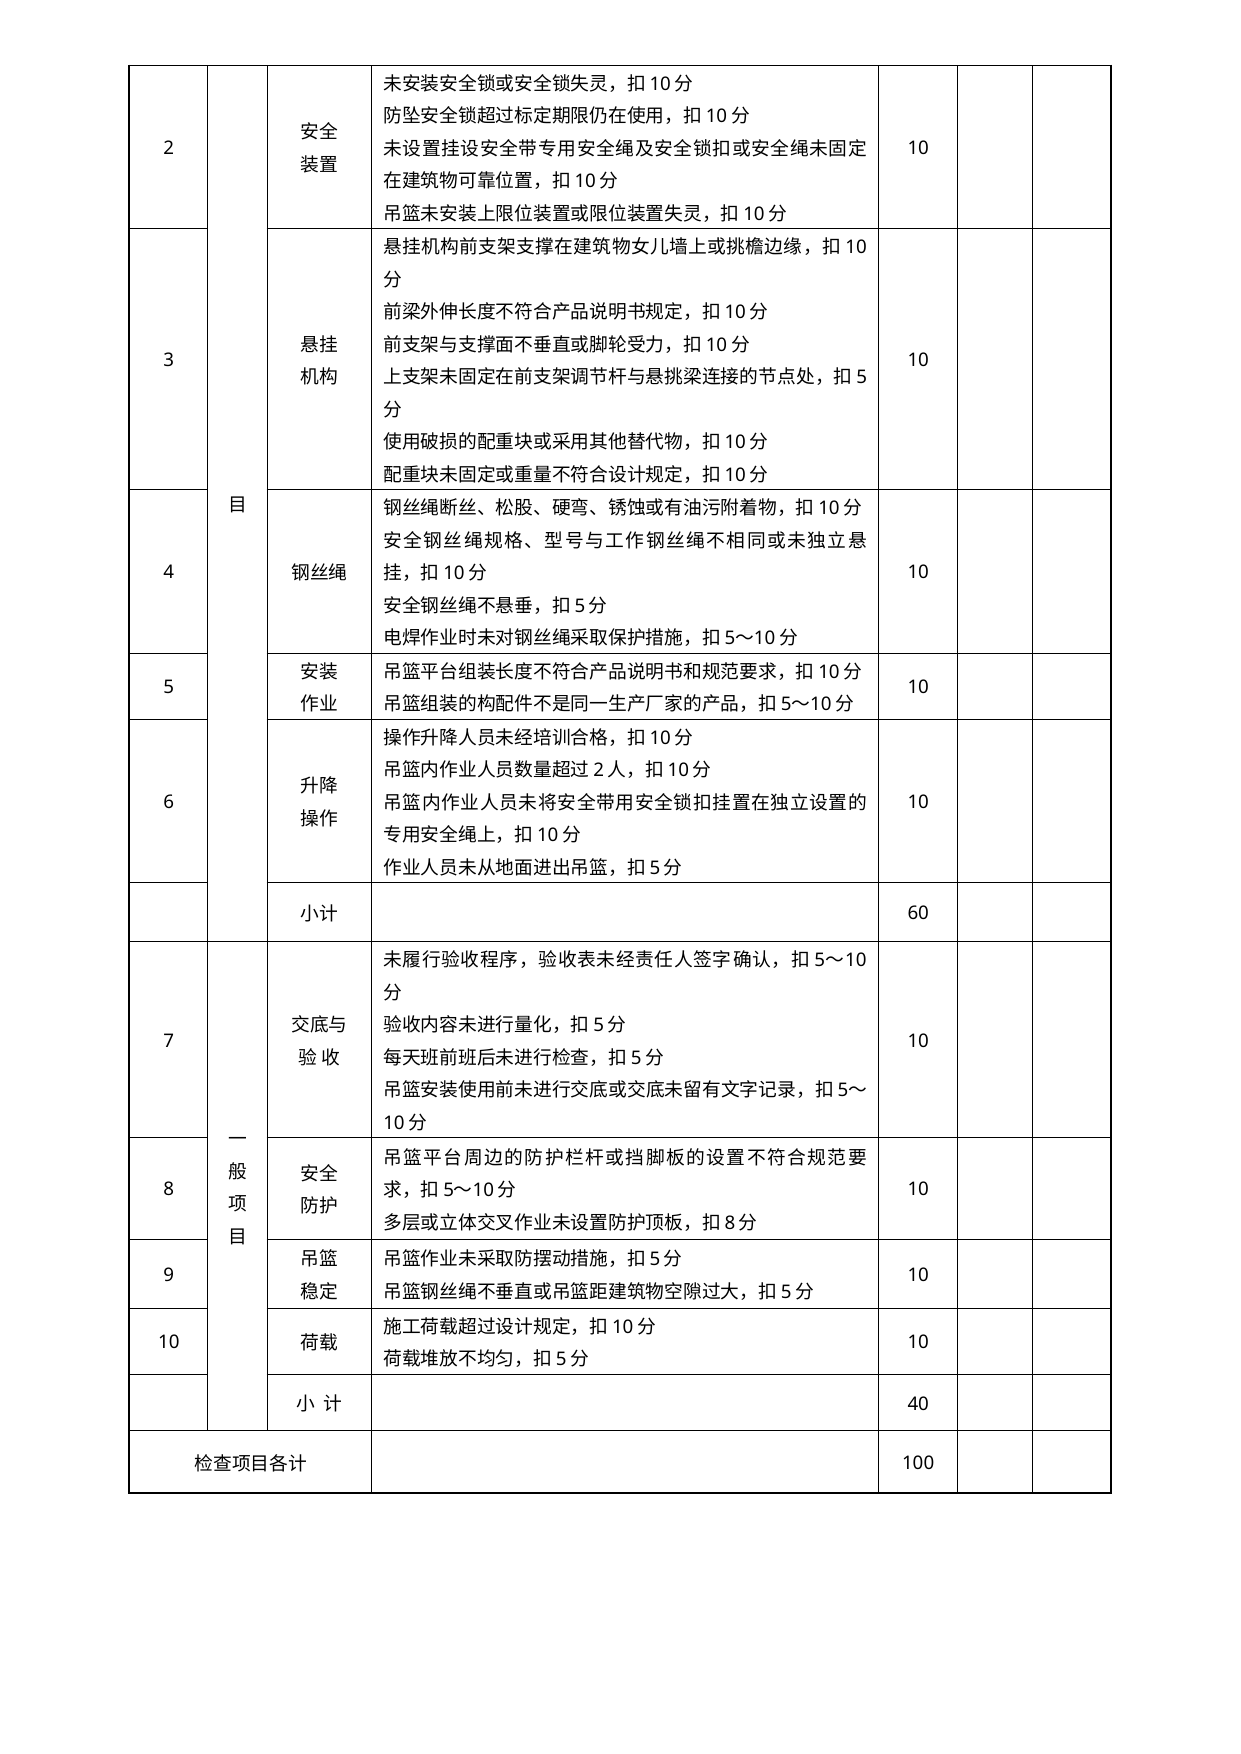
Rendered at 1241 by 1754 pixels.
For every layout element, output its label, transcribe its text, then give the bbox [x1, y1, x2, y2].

table_cell [1033, 883, 1110, 941]
table_cell [1033, 229, 1110, 489]
table_cell [1033, 1240, 1110, 1308]
table_cell 10 [879, 1240, 957, 1308]
table_cell 10 [879, 654, 957, 719]
table_cell [1033, 1309, 1110, 1374]
table_cell 10 [879, 66, 957, 228]
table_cell 10 [879, 720, 957, 882]
table_cell 吊篮平台组装长度不符合产品说明书和规范要求，扣10分 吊篮组装的构配件不是同一生产厂家的产品，扣5～10分 [372, 654, 878, 719]
table_cell [372, 1375, 878, 1430]
table_cell [1033, 1138, 1110, 1239]
table_cell 钢丝绳断丝、松股、硬弯、锈蚀或有油污附着物，扣10分 安全钢丝绳规格、型号与工作钢丝绳不相同或未独立悬挂，扣10分 安全钢丝绳不悬垂，扣5分 电焊作业时未对钢丝绳采取保护措施，扣5～10分 [372, 490, 878, 653]
table_cell 5 [130, 654, 207, 719]
table_cell 安全 装置 [268, 66, 371, 228]
table_cell [958, 720, 1032, 882]
table_cell 10 [879, 229, 957, 489]
table_cell 钢丝绳 [268, 490, 371, 653]
table_cell 吊篮作业未采取防摆动措施，扣5分 吊篮钢丝绳不垂直或吊篮距建筑物空隙过大，扣5分 [372, 1240, 878, 1308]
table_cell 2 [130, 66, 207, 228]
table_cell 10 [879, 1309, 957, 1374]
table_cell [958, 1138, 1032, 1239]
table_cell [372, 883, 878, 941]
table_cell 10 [130, 1309, 207, 1374]
table_cell [958, 490, 1032, 653]
table_cell 100 [879, 1431, 957, 1492]
table_cell 吊篮平台周边的防护栏杆或挡脚板的设置不符合规范要求，扣5～10分 多层或立体交叉作业未设置防护顶板，扣8分 [372, 1138, 878, 1239]
table_cell [1033, 1375, 1110, 1430]
table_cell [958, 1309, 1032, 1374]
table_cell [372, 1431, 878, 1492]
table_cell 保 证 项 目 [208, 66, 267, 941]
table_cell 10 [879, 942, 957, 1137]
table_cell [1033, 490, 1110, 653]
table_cell 60 [879, 883, 957, 941]
table_cell [130, 883, 207, 941]
table_cell 未安装安全锁或安全锁失灵，扣10分 防坠安全锁超过标定期限仍在使用，扣10分 未设置挂设安全带专用安全绳及安全锁扣或安全绳未固定在建筑物可靠位置，扣10分 吊篮未安装上限位装置或限位装置失灵，扣10分 [372, 66, 878, 228]
table_cell 一 般 项 目 [208, 942, 267, 1430]
table_cell 施工荷载超过设计规定，扣10分 荷载堆放不均匀，扣5分 [372, 1309, 878, 1374]
table_cell [958, 654, 1032, 719]
table_cell 4 [130, 490, 207, 653]
table_cell [1033, 942, 1110, 1137]
table_cell [958, 1240, 1032, 1308]
table_cell 10 [879, 1138, 957, 1239]
table_cell 6 [130, 720, 207, 882]
table_cell [1033, 654, 1110, 719]
table_cell [1033, 720, 1110, 882]
table_cell 未履行验收程序，验收表未经责任人签字确认，扣5～10分 验收内容未进行量化，扣5分 每天班前班后未进行检查，扣5分 吊篮安装使用前未进行交底或交底未留有文字记录，扣5～10分 [372, 942, 878, 1137]
table_cell 小计 [268, 883, 371, 941]
table_cell [1033, 66, 1110, 228]
table_cell 交底与 验 收 [268, 942, 371, 1137]
table_cell 安全 防护 [268, 1138, 371, 1239]
table_cell [958, 229, 1032, 489]
table_cell 检查项目各计 [130, 1431, 371, 1492]
table_cell 7 [130, 942, 207, 1137]
table_cell 小 计 [268, 1375, 371, 1430]
table_cell 9 [130, 1240, 207, 1308]
table_cell 悬挂 机构 [268, 229, 371, 489]
table_cell 安装 作业 [268, 654, 371, 719]
table_cell 3 [130, 229, 207, 489]
table_cell 悬挂机构前支架支撑在建筑物女儿墙上或挑檐边缘，扣10分 前梁外伸长度不符合产品说明书规定，扣10分 前支架与支撑面不垂直或脚轮受力，扣10分 上支架未固定在前支架调节杆与悬挑梁连接的节点处，扣5分 使用破损的配重块或采用其他替代物，扣10分 配重块未固定或重量不符合设计规定，扣10分 [372, 229, 878, 489]
table_cell [958, 942, 1032, 1137]
table_cell 8 [130, 1138, 207, 1239]
table_cell 40 [879, 1375, 957, 1430]
table_cell [958, 66, 1032, 228]
table_cell 10 [879, 490, 957, 653]
table_cell [958, 883, 1032, 941]
table_cell 荷载 [268, 1309, 371, 1374]
table_cell [958, 1431, 1032, 1492]
table_cell [958, 1375, 1032, 1430]
table_cell [1033, 1431, 1110, 1492]
table_cell [130, 1375, 207, 1430]
table_cell 操作升降人员未经培训合格，扣10分 吊篮内作业人员数量超过2人，扣10分 吊篮内作业人员未将安全带用安全锁扣挂置在独立设置的专用安全绳上，扣10分 作业人员未从地面进出吊篮，扣5分 [372, 720, 878, 882]
table_cell 吊篮 稳定 [268, 1240, 371, 1308]
table_cell 升降 操作 [268, 720, 371, 882]
